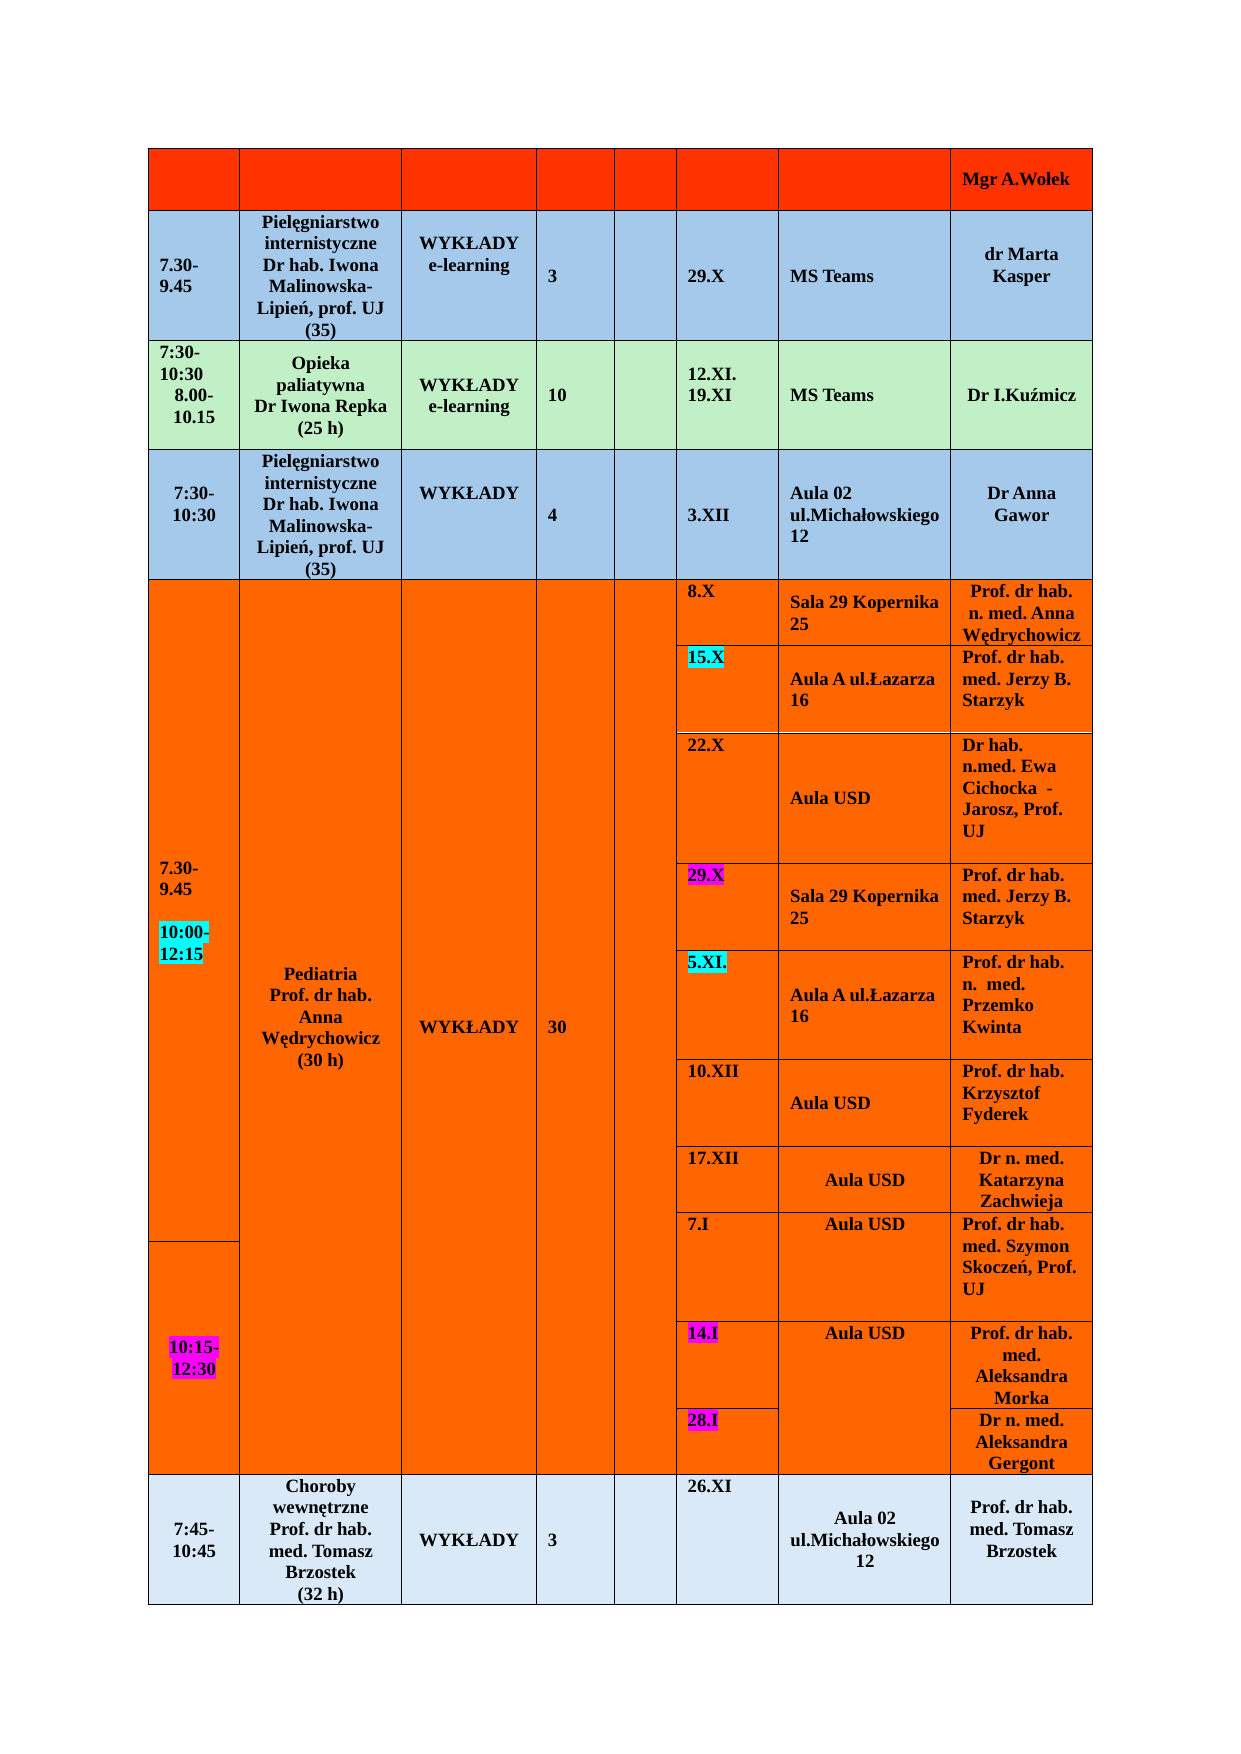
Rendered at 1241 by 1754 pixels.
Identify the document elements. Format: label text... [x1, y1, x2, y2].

table_cell 7.30-9.45 10:00-12:15 [149, 580, 239, 1241]
table_cell MS Teams [779, 211, 950, 340]
table_cell 29.X [677, 864, 778, 950]
table_cell WYKŁADY e-learning [402, 341, 536, 449]
table_cell 10:15-12:30 [149, 1242, 239, 1474]
table_cell 10.XII [677, 1060, 778, 1146]
table_cell WYKŁADY e-learning [402, 211, 536, 340]
table_cell 14.I [677, 1322, 778, 1408]
table_cell 17.XII [677, 1147, 778, 1212]
table_cell Dr n. med. Katarzyna Zachwieja [951, 1147, 1092, 1212]
table_cell Choroby wewnętrzne Prof. dr hab. med. Tomasz Brzostek (32 h) [240, 1475, 401, 1604]
table_cell 22.X [677, 734, 778, 863]
table_cell Dr hab. n.med. Ewa Cichocka - Jarosz, Prof. UJ [951, 734, 1092, 863]
table_cell Dr n. med. Aleksandra Gergont [951, 1409, 1092, 1474]
table_cell Aula USD [779, 1213, 950, 1321]
table_cell Aula USD [779, 1322, 950, 1474]
table_cell Sala 29 Kopernika 25 [779, 580, 950, 645]
table_cell dr Marta Kasper [951, 211, 1092, 340]
table_cell Prof. dr hab. med. Aleksandra Morka [951, 1322, 1092, 1408]
table_cell Pediatria Prof. dr hab. Anna Wędrychowicz (30 h) [240, 580, 401, 1474]
table_cell 7:45-10:45 [149, 1475, 239, 1604]
table_cell Prof. dr hab. n. med. Przemko Kwinta [951, 951, 1092, 1059]
table_cell 15.X [677, 646, 778, 732]
table_cell Aula USD [779, 734, 950, 863]
table_cell Prof. dr hab. med. Jerzy B. Starzyk [951, 646, 1092, 732]
table_cell Aula USD [779, 1147, 950, 1212]
table_cell Sala 29 Kopernika 25 [779, 864, 950, 950]
table_cell WYKŁADY [402, 580, 536, 1474]
table_cell 26.XI [677, 1475, 778, 1604]
table_cell 29.X [677, 211, 778, 340]
table_cell Pielęgniarstwo internistyczne Dr hab. Iwona Malinowska-Lipień, prof. UJ (35) [240, 211, 401, 340]
table_cell 4 [537, 450, 614, 579]
table_cell Prof. dr hab. med. Tomasz Brzostek [951, 1475, 1092, 1604]
table_cell [615, 1475, 676, 1604]
table_cell [615, 580, 676, 1474]
table_cell Mgr A.Wołek [951, 149, 1092, 210]
table_cell Prof. dr hab. med. Jerzy B. Starzyk [951, 864, 1092, 950]
table_cell Dr Anna Gawor [951, 450, 1092, 579]
table_cell 3 [537, 1475, 614, 1604]
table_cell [779, 1475, 950, 1604]
table_cell 7.I [677, 1213, 778, 1321]
table_cell Prof. dr hab. n. med. Anna Wędrychowicz [951, 580, 1092, 645]
table_cell 7.30-9.45 [149, 211, 239, 340]
table_cell MS Teams [779, 341, 950, 449]
table_cell Prof. dr hab. Krzysztof Fyderek [951, 1060, 1092, 1146]
table_cell Opieka paliatywna Dr Iwona Repka (25 h) [240, 341, 401, 449]
table_cell 12.XI. 19.XI [677, 341, 778, 449]
table_cell Aula A ul.Łazarza 16 [779, 951, 950, 1059]
table_cell Aula A ul.Łazarza 16 [779, 646, 950, 732]
table_cell Dr I.Kuźmicz [951, 341, 1092, 449]
table_cell Aula 02 ul.Michałowskiego 12 [779, 450, 950, 579]
table_cell 28.I [677, 1409, 778, 1474]
table_cell WYKŁADY [402, 450, 536, 579]
table_cell [615, 211, 676, 340]
table_cell 10 [537, 341, 614, 449]
table_cell [615, 450, 676, 579]
table_cell 8.X [677, 580, 778, 645]
table_cell 30 [537, 580, 614, 1474]
table_cell Prof. dr hab. med. Szymon Skoczeń, Prof. UJ [951, 1213, 1092, 1321]
table_cell Aula USD [779, 1060, 950, 1146]
table_cell 3 [537, 211, 614, 340]
table_cell 5.XI. [677, 951, 778, 1059]
table_cell [615, 341, 676, 449]
table_cell 3.XII [677, 450, 778, 579]
table_cell Pielęgniarstwo internistyczne Dr hab. Iwona Malinowska-Lipień, prof. UJ (35) [240, 450, 401, 579]
table_cell 7:30-10:30 [149, 450, 239, 579]
table_cell WYKŁADY [402, 1475, 536, 1604]
table_cell 7:30-10:30 8.00-10.15 [149, 341, 239, 449]
